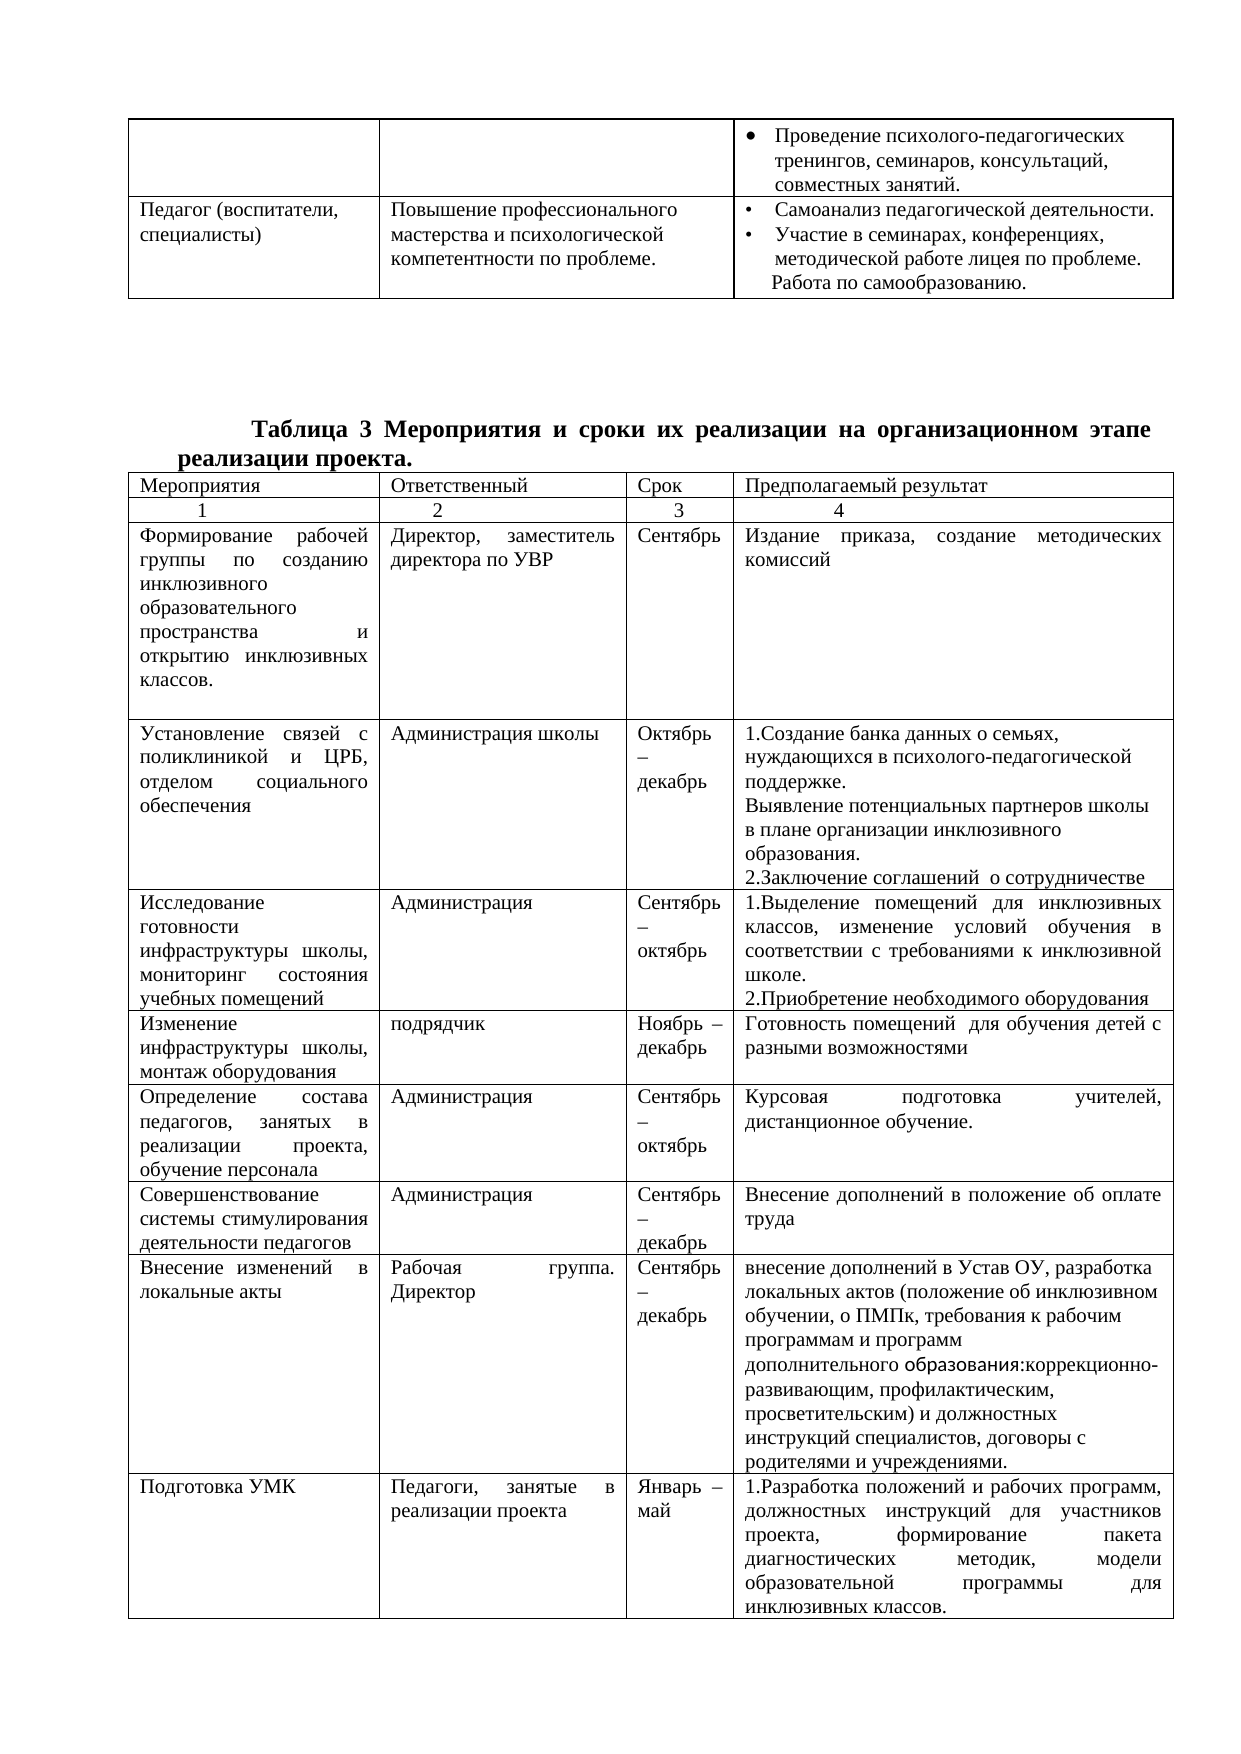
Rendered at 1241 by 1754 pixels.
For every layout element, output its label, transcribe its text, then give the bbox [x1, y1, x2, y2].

table_cell 4 [734, 498, 1173, 522]
table_cell Изменение инфраструктуры школы, монтаж оборудования [129, 1011, 379, 1083]
table_cell Внесение дополнений в положение об оплате труда [734, 1182, 1173, 1254]
table_cell Сентябрь – октябрь [627, 890, 733, 1010]
table_cell 1.Создание банка данных о семьях, нуждающихся в психолого-педагогической поддержке. Выявление потенциальных партнеров школы в плане организации инклюзивного образования. 2.Заключение соглашений о сотрудничестве [734, 720, 1173, 889]
table_cell Рабочая группа. Директор [380, 1255, 626, 1473]
table_header Мероприятия [129, 473, 379, 497]
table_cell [129, 120, 379, 196]
table_header Срок [627, 473, 733, 497]
table_cell Сентябрь – декабрь [627, 1255, 733, 1473]
table_cell Сентябрь – октябрь [627, 1085, 733, 1181]
table_cell Администрация школы [380, 720, 626, 889]
text Таблица 3 Мероприятия и сроки их реализации на организационном этапе реализации проекта. [177, 414, 1152, 472]
table_cell Педагог (воспитатели, специалисты) [129, 197, 379, 298]
table_cell подрядчик [380, 1011, 626, 1083]
table_cell Педагоги, занятые в реализации проекта [380, 1474, 626, 1618]
table_cell Внесение изменений в локальные акты [129, 1255, 379, 1473]
table_cell Октябрь – декабрь [627, 720, 733, 889]
table_cell Администрация [380, 1085, 626, 1181]
table_cell Готовность помещений для обучения детей с разными возможностями [734, 1011, 1173, 1083]
table_cell Определение состава педагогов, занятых в реализации проекта, обучение персонала [129, 1085, 379, 1181]
table_cell 1.Разработка положений и рабочих программ, должностных инструкций для участников проекта, формирование пакета диагностических методик, модели образовательной программы для инклюзивных классов. [734, 1474, 1173, 1618]
table_cell Формирование рабочей группы по созданию инклюзивного образовательного пространства и открытию инклюзивных классов. [129, 523, 379, 719]
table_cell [380, 120, 733, 196]
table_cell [735, 120, 1172, 196]
table_header Предполагаемый результат [734, 473, 1173, 497]
table_cell Сентябрь – декабрь [627, 1182, 733, 1254]
table_cell Совершенствование системы стимулирования деятельности педагогов [129, 1182, 379, 1254]
table_cell 1.Выделение помещений для инклюзивных классов, изменение условий обучения в соответствии с требованиями к инклюзивной школе. 2.Приобретение необходимого оборудования [734, 890, 1173, 1010]
table_cell 1 [129, 498, 379, 522]
table_cell Установление связей с поликлиникой и ЦРБ, отделом социального обеспечения [129, 720, 379, 889]
table_cell Повышение профессионального мастерства и психологической компетентности по проблеме. [380, 197, 733, 298]
table_cell Сентябрь [627, 523, 733, 719]
table_cell внесение дополнений в Устав ОУ, разработка локальных актов (положение об инклюзивном обучении, о ПМПк, требования к рабочим программам и программ дополнительного образования:коррекционно-развивающим, профилактическим, просветительским) и должностных инструкций специалистов, договоры с родителями и учреждениями. [734, 1255, 1173, 1473]
table_cell Ноябрь – декабрь [627, 1011, 733, 1083]
table_cell 3 [627, 498, 733, 522]
table_cell Администрация [380, 890, 626, 1010]
table_cell Январь – май [627, 1474, 733, 1618]
table_cell 2 [380, 498, 626, 522]
table_header Ответственный [380, 473, 626, 497]
table_cell Самоанализ педагогической деятельности. Участие в семинарах, конференциях, методической работе лицея по проблеме. Работа по самообразованию. [735, 197, 1172, 298]
table_cell Подготовка УМК [129, 1474, 379, 1618]
table_cell Директор, заместитель директора по УВР [380, 523, 626, 719]
table_cell Издание приказа, создание методических комиссий [734, 523, 1173, 719]
table_cell Курсовая подготовка учителей, дистанционное обучение. [734, 1085, 1173, 1181]
table_cell Исследование готовности инфраструктуры школы, мониторинг состояния учебных помещений [129, 890, 379, 1010]
table_cell Администрация [380, 1182, 626, 1254]
